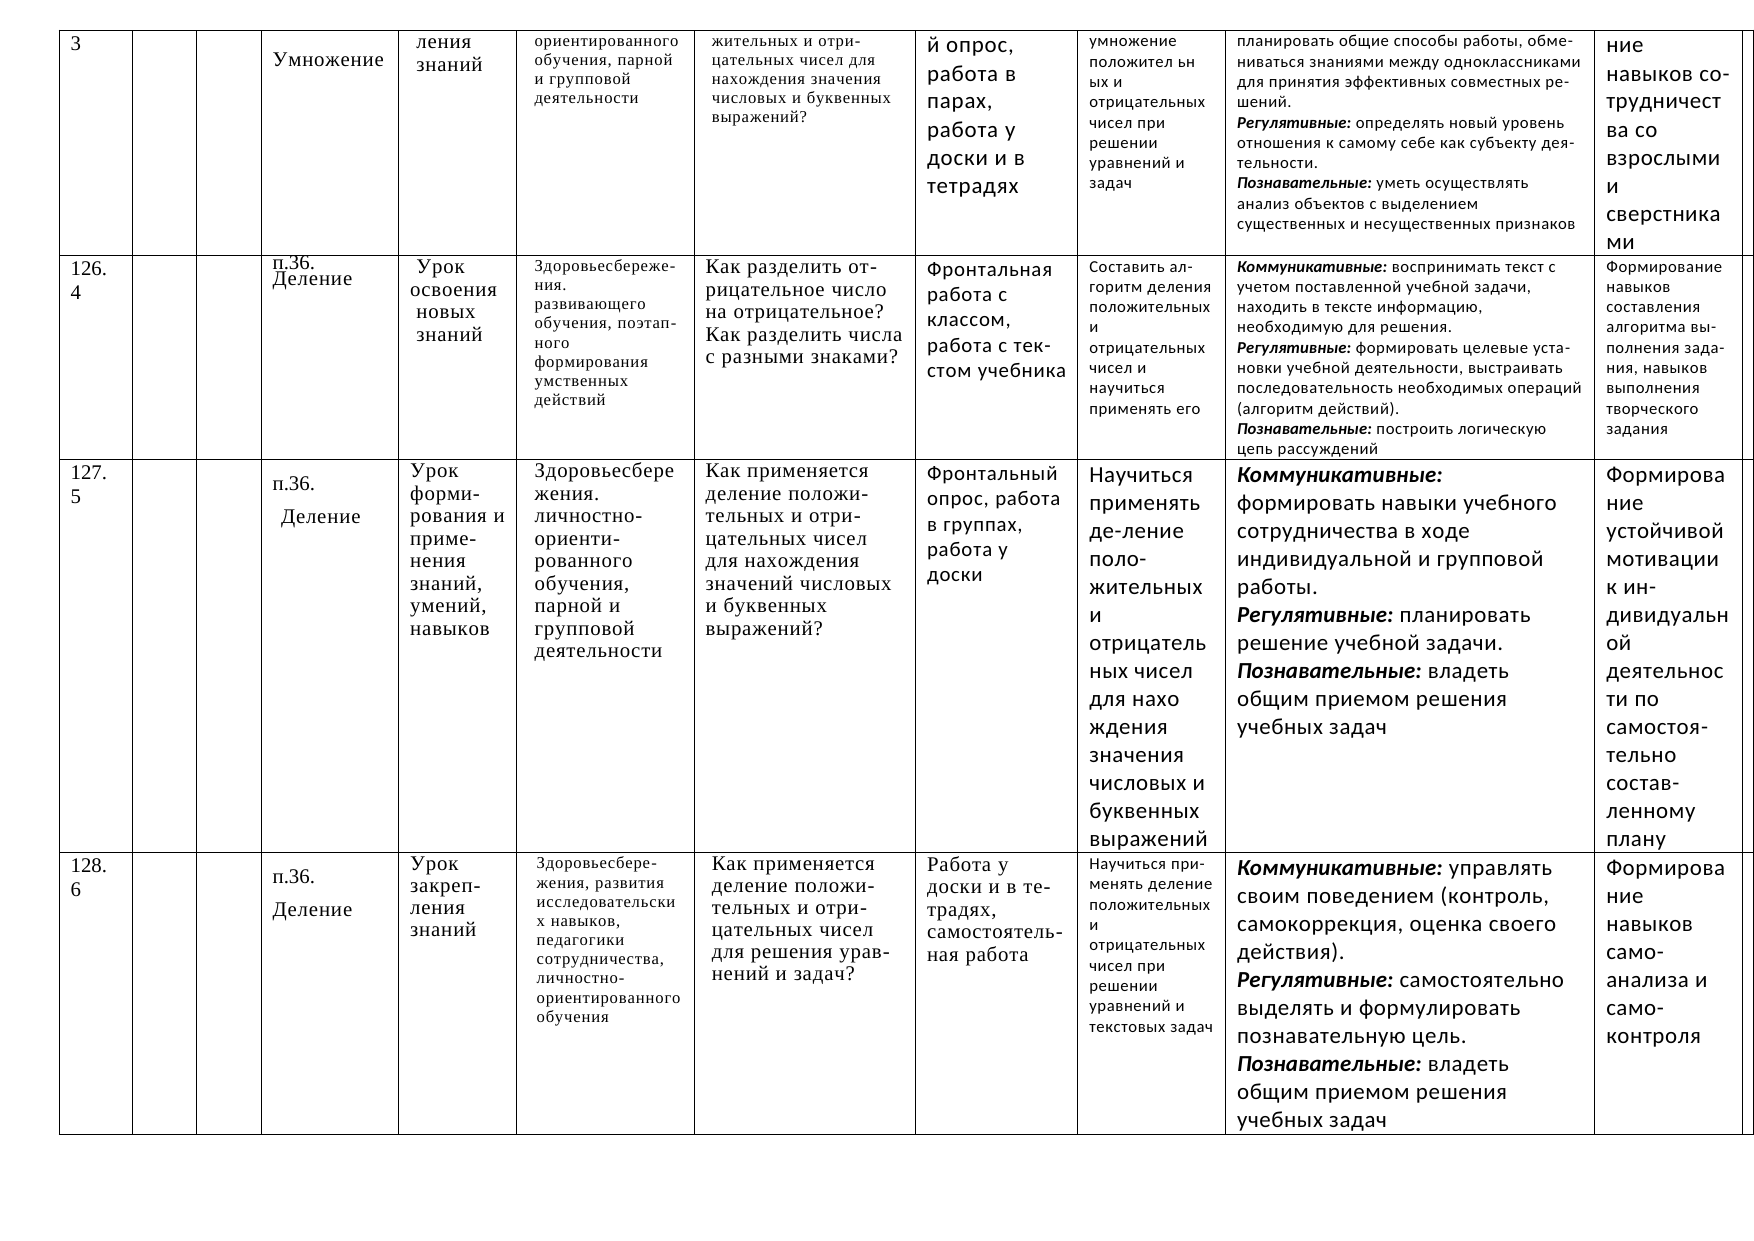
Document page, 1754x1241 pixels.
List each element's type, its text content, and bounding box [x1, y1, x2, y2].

table_cell Коммуникативные: воспринимать текст с учетом поставленной учебной задачи, находить в тексте информацию, необходимую для решения. Регулятивные: формировать целевые установки учебной деятельности, выстраивать последовательность необходимых операций (алгоритм действий). Познавательные: построить логическую цепь рассуждений [1226, 256, 1594, 459]
table_cell 127. 5 [60, 460, 132, 852]
table_cell Фронтальный опрос, работа в группах, работа у доски [916, 460, 1077, 852]
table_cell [695, 31, 915, 255]
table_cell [1226, 31, 1594, 255]
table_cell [916, 31, 1077, 255]
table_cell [517, 31, 694, 255]
table_cell 128. 6 [60, 853, 132, 1133]
table_cell [133, 256, 196, 459]
table_cell 125. 3 [60, 31, 132, 255]
table_cell Фронтальная работа с классом, работа с текстом учебника [916, 256, 1077, 459]
table_cell [133, 853, 196, 1133]
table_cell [1078, 31, 1225, 255]
table_cell Здоровьесбережения. личностно-ориентированного обучения, парной и групповой деятельности [517, 460, 694, 852]
table_cell п.36. Деление [262, 460, 398, 852]
table_cell п.36. Деление [262, 256, 398, 459]
table_cell [133, 460, 196, 852]
table_cell п.35. Умножение [262, 31, 398, 255]
table_cell Формирование навыков сотрудничества со взрослыми и сверстниками [1618, 31, 1742, 255]
table_cell Как применяется деление положительных и отрицательных чисел для решения уравнений и задач? [695, 853, 915, 1133]
table_cell Формирование навыков составления алгоритма выполнения задания, навыков выполнения творческого задания [1595, 256, 1742, 459]
table_cell [197, 256, 261, 459]
table_cell Формирование навыков самоанализа и самоконтроля [1595, 853, 1742, 1133]
table_cell Как применяется деление положительных и отрицательных чисел для нахождения значений числовых и буквенных выражений? [695, 460, 915, 852]
table_cell Как разделить отрицательное число на отрицательное? Как разделить числа с разными знаками? [695, 256, 915, 459]
table_cell Коммуникативные: формировать навыки учебного сотрудничества в ходе индивидуальной и групповой работы. Регулятивные: планировать решение учебной задачи. Познавательные: владеть общим приемом решения учебных задач [1226, 460, 1594, 852]
table_cell [197, 460, 261, 852]
table_cell Составить алгоритм деления положительных и отрицательных чисел и научиться применять его [1078, 256, 1225, 459]
table_cell Здоровьесбережения, развития исследовательских навыков, педагогики сотрудничества, личностно-ориентированного обучения [517, 853, 694, 1133]
table_cell [197, 31, 261, 255]
table_cell Урок закрепления знаний [399, 853, 516, 1133]
table_cell [1743, 31, 1753, 255]
table_cell [133, 31, 196, 255]
table_cell [1743, 853, 1753, 1133]
table_cell п.36. Деление [262, 853, 398, 1133]
table_cell Коммуникативные: управлять своим поведением (контроль, самокоррекция, оценка своего действия). Регулятивные: самостоятельно выделять и формулировать познавательную цель. Познавательные: владеть общим приемом решения учебных задач [1226, 853, 1594, 1133]
table_cell Формирование устойчивой мотивации к индивидуальной деятельности по самостоятельно составленному плану [1631, 460, 1742, 852]
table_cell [399, 31, 516, 255]
table_cell Научиться применять деление положительных и отрицательных чисел при решении уравнений и текстовых задач [1078, 853, 1225, 1133]
table_cell Научиться применять де-ление поло-жительных и отрицательных чисел для нахо ждения значения числовых и буквенных выражений [1101, 460, 1225, 852]
table_cell Здоровьесбережения. развивающего обучения, поэтапного формирования умственных действий [517, 256, 694, 459]
table_cell [1743, 256, 1753, 459]
table_cell Урок освоения новых знаний [399, 256, 516, 459]
table_cell Работа у доски и в тетрадях, самостоятельная работа [916, 853, 1077, 1133]
table_cell 126. 4 [60, 256, 132, 459]
table_cell Урок формирования и применения знаний, умений, навыков [399, 460, 516, 852]
table_cell [197, 853, 261, 1133]
table_cell [1743, 460, 1753, 852]
